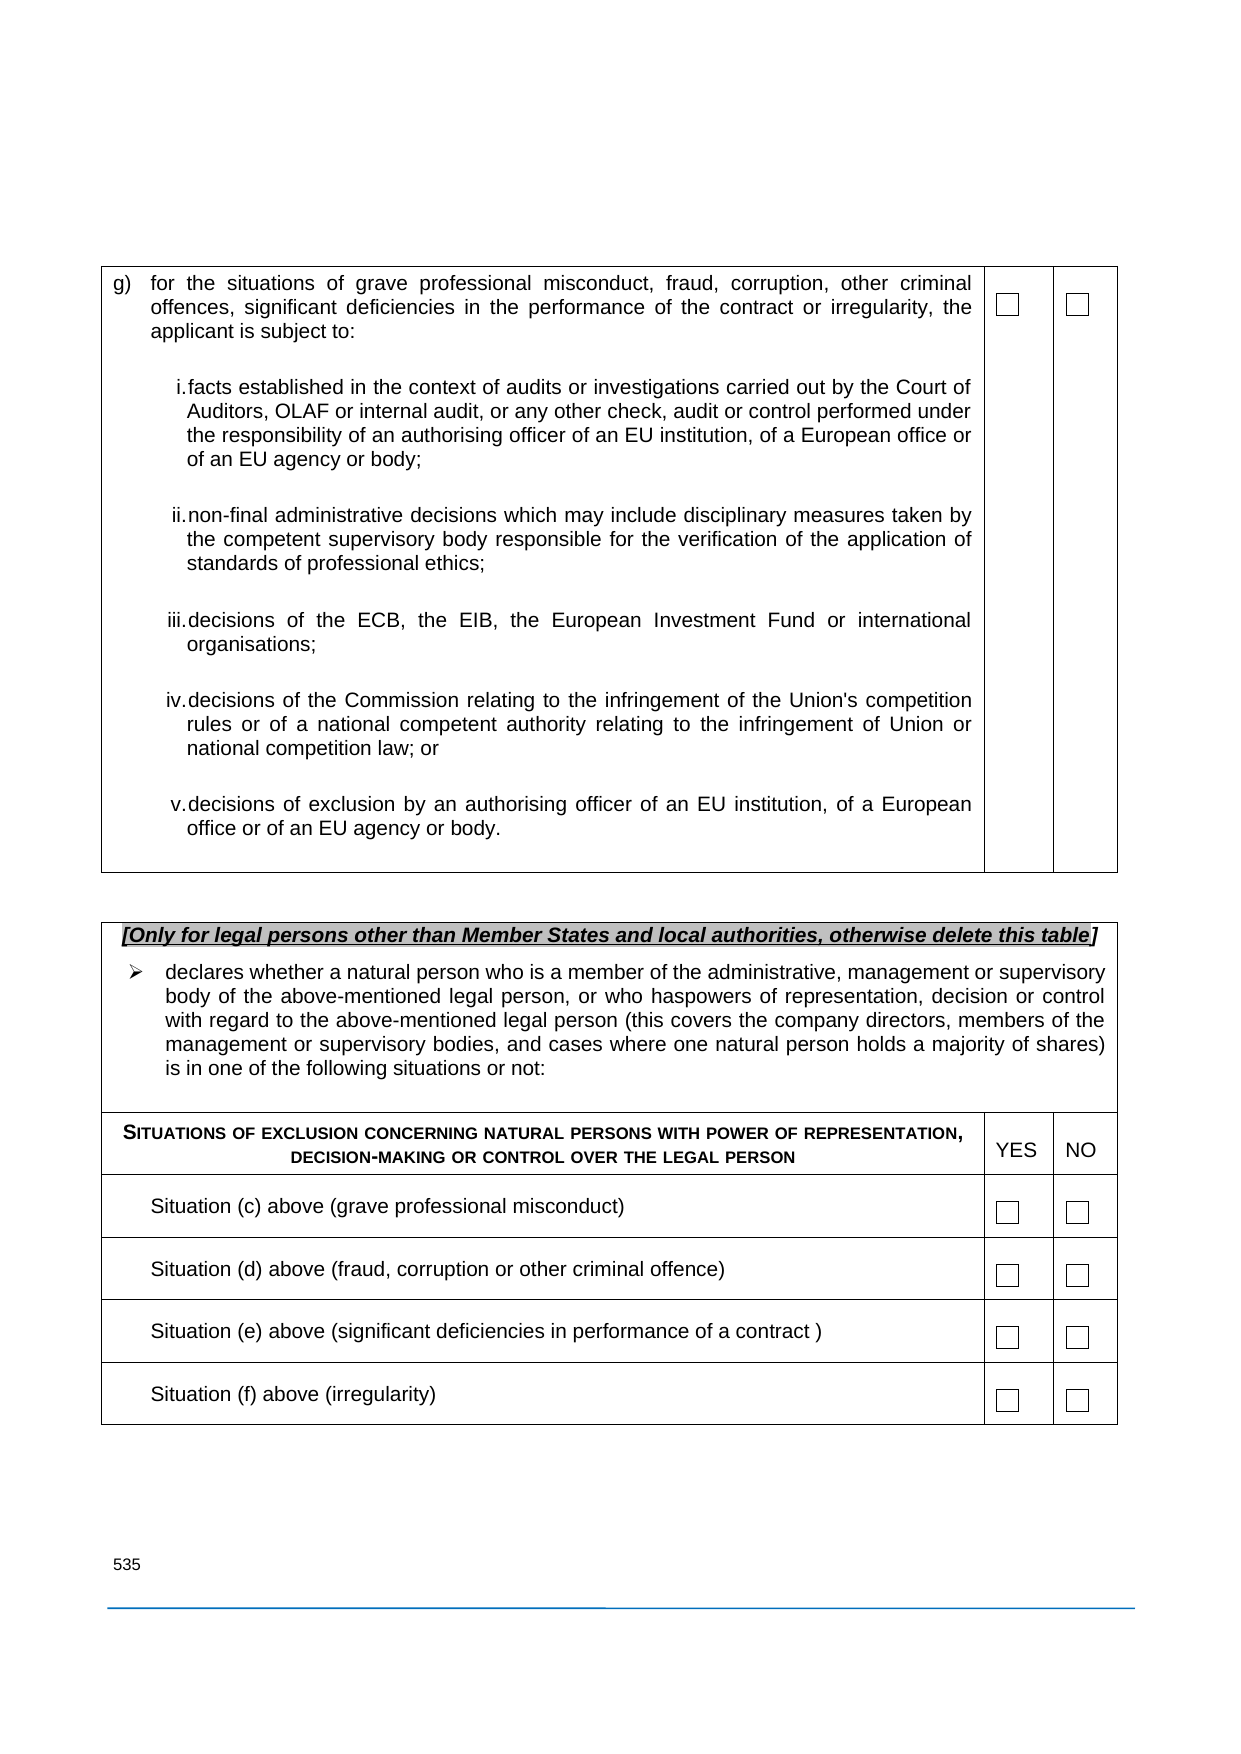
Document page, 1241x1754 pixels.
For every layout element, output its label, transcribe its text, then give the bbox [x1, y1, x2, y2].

table_cell [1054, 1300, 1117, 1362]
table_cell [985, 1175, 1053, 1237]
table_cell [1054, 1175, 1117, 1237]
table_cell [985, 1363, 1053, 1424]
table_cell Situations of exclusion concerning natural persons with power of representation, decision-making or control over the legal person [102, 1113, 984, 1174]
table_cell Situation (c) above (grave professional misconduct) [102, 1175, 984, 1237]
table_cell [1054, 1238, 1117, 1299]
table_cell [985, 1300, 1053, 1362]
table_cell YES [985, 1113, 1053, 1174]
table_cell for the situations of grave professional misconduct, fraud, corruption, other criminal offences, significant deficiencies in the performance of the contract or irregularity, the applicant is subject to: facts established in the context of audits or investigations carried out by the Court of Auditors, OLAF or internal audit, or any other check, audit or control performed under the responsibility of an authorising officer of an EU institution, of a European office or of an EU agency or body; non-final administrative decisions which may include disciplinary measures taken by the competent supervisory body responsible for the verification of the application of standards of professional ethics; decisions of the ECB, the EIB, the European Investment Fund or international organisations; decisions of the Commission relating to the infringement of the Union's competition rules or of a national competent authority relating to the infringement of Union or national competition law; or decisions of exclusion by an authorising officer of an EU institution, of a European office or of an EU agency or body. [102, 267, 984, 872]
table_cell [985, 267, 1053, 872]
table_cell [985, 1238, 1053, 1299]
table_cell Situation (f) above (irregularity) [102, 1363, 984, 1424]
table_cell Situation (d) above (fraud, corruption or other criminal offence) [102, 1238, 984, 1299]
table_cell Situation (e) above (significant deficiencies in performance of a contract ) [102, 1300, 984, 1362]
table_header [Only for legal persons other than Member States and local authorities, otherwise delete this table] declares whether a natural person who is a member of the administrative, management or supervisory body of the above-mentioned legal person, or who haspowers of representation, decision or control with regard to the above-mentioned legal person (this covers the company directors, members of the management or supervisory bodies, and cases where one natural person holds a majority of shares) is in one of the following situations or not: [102, 923, 1117, 1112]
table_cell [1054, 267, 1117, 872]
table_cell [1054, 1363, 1117, 1424]
table_cell NO [1054, 1113, 1117, 1174]
